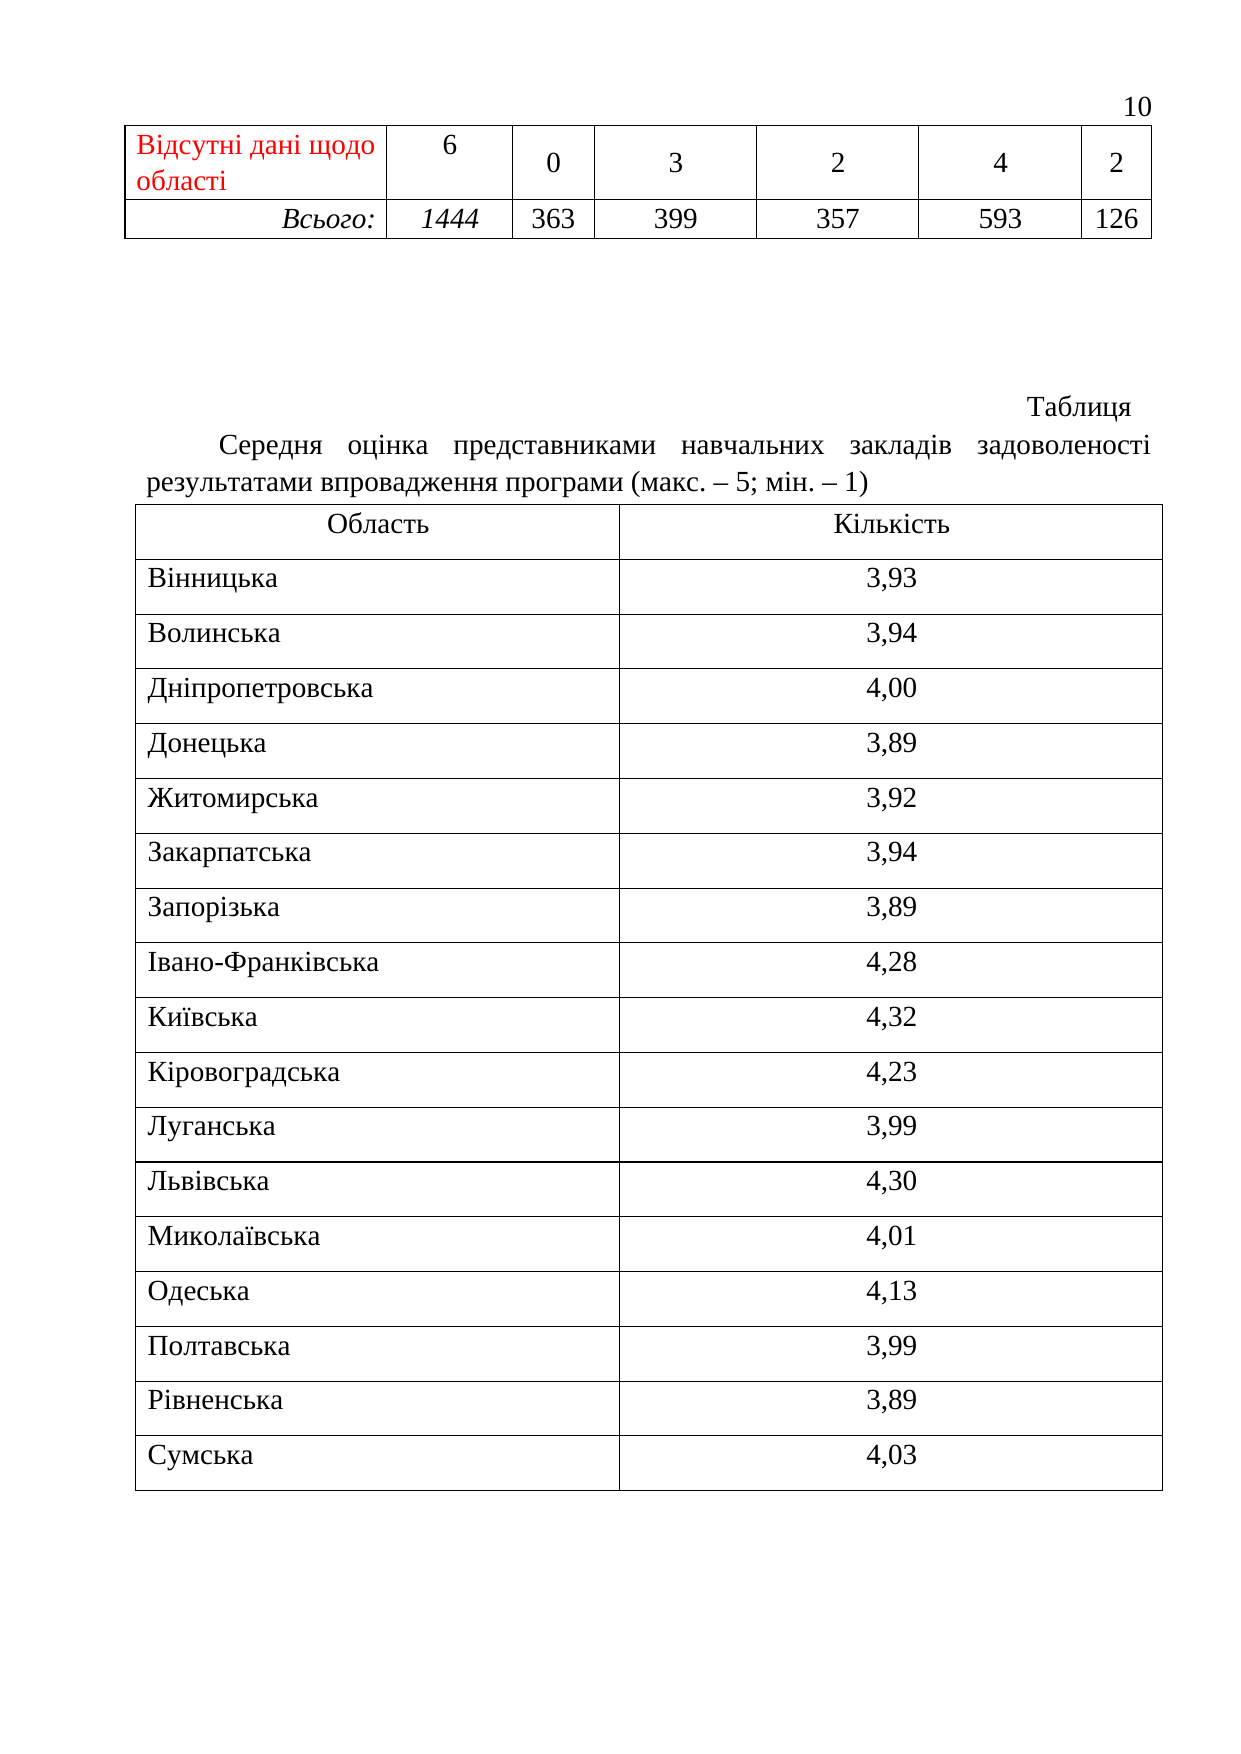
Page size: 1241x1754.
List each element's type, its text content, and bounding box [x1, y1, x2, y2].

table_cell [514, 1436, 619, 1490]
table_cell 1444 [387, 200, 512, 237]
table_cell 3,89 [620, 724, 1162, 778]
table_cell Всього: [126, 200, 386, 237]
table_cell 3,99 [620, 1327, 1162, 1381]
table_cell 2 [1082, 126, 1151, 199]
table_cell 3 [595, 126, 756, 199]
table_cell 3,89 [620, 889, 1162, 942]
table_cell [514, 1272, 619, 1326]
table_cell Дніпропетровська [136, 669, 514, 723]
table_cell Житомирська [136, 779, 514, 833]
table_cell Луганська [136, 1108, 514, 1161]
table_cell Донецька [136, 724, 514, 778]
text Середня оцінка представниками навчальних закладів задоволеності результатами впровадження програми (макс. – 5; мін. – 1) [146, 427, 1152, 498]
table_cell [514, 1108, 619, 1161]
table_cell Рівненська [136, 1382, 514, 1435]
table_cell 4,23 [620, 1053, 1162, 1107]
table_cell 4,32 [620, 998, 1162, 1052]
table_cell 4,03 [620, 1436, 1162, 1490]
table_cell Вінницька [136, 560, 514, 613]
table_cell Відсутні дані щодо області [126, 126, 386, 199]
table_cell 4,30 [620, 1163, 1162, 1216]
table_cell [514, 1327, 619, 1381]
table_cell 3,92 [620, 779, 1162, 833]
table_cell Волинська [136, 615, 514, 668]
table_cell 363 [513, 200, 594, 237]
table_cell [514, 669, 619, 723]
table_cell [514, 1217, 619, 1271]
table_cell 399 [595, 200, 756, 237]
table_cell Запорізька [136, 889, 514, 942]
table_cell 0 [513, 126, 594, 199]
table_cell 126 [1082, 200, 1151, 237]
table_cell [514, 560, 619, 613]
table_cell 3,93 [620, 560, 1162, 613]
table_cell [514, 998, 619, 1052]
table_cell Закарпатська [136, 834, 514, 887]
table_cell Івано-Франківська [136, 943, 514, 997]
table_cell [514, 724, 619, 778]
table_cell Львівська [136, 1163, 514, 1216]
table_cell 4,13 [620, 1272, 1162, 1326]
table_cell 4,28 [620, 943, 1162, 997]
table_cell [514, 615, 619, 668]
table_cell 4 [919, 126, 1081, 199]
table_cell [514, 779, 619, 833]
table_cell Полтавська [136, 1327, 514, 1381]
table_cell Київська [136, 998, 514, 1052]
table_cell 6 [387, 126, 512, 199]
table_cell Одеська [136, 1272, 514, 1326]
table_cell 4,01 [620, 1217, 1162, 1271]
table_cell Кіровоградська [136, 1053, 514, 1107]
table_cell 3,94 [620, 615, 1162, 668]
text Таблиця [147, 389, 1131, 422]
table_cell [514, 943, 619, 997]
table_header Кількість [620, 505, 1162, 559]
table_cell [514, 1163, 619, 1216]
table_header [514, 505, 619, 559]
table_cell 357 [757, 200, 918, 237]
table_cell [514, 889, 619, 942]
table_cell Миколаївська [136, 1217, 514, 1271]
table_cell Сумська [136, 1436, 514, 1490]
table_cell 3,94 [620, 834, 1162, 887]
table_cell 3,99 [620, 1108, 1162, 1161]
table_cell 3,89 [620, 1382, 1162, 1435]
table_cell [514, 1053, 619, 1107]
table_cell 4,00 [620, 669, 1162, 723]
table_cell 593 [919, 200, 1081, 237]
table_cell 2 [757, 126, 918, 199]
table_cell [514, 1382, 619, 1435]
table_cell [514, 834, 619, 887]
table_header Область [136, 505, 514, 559]
